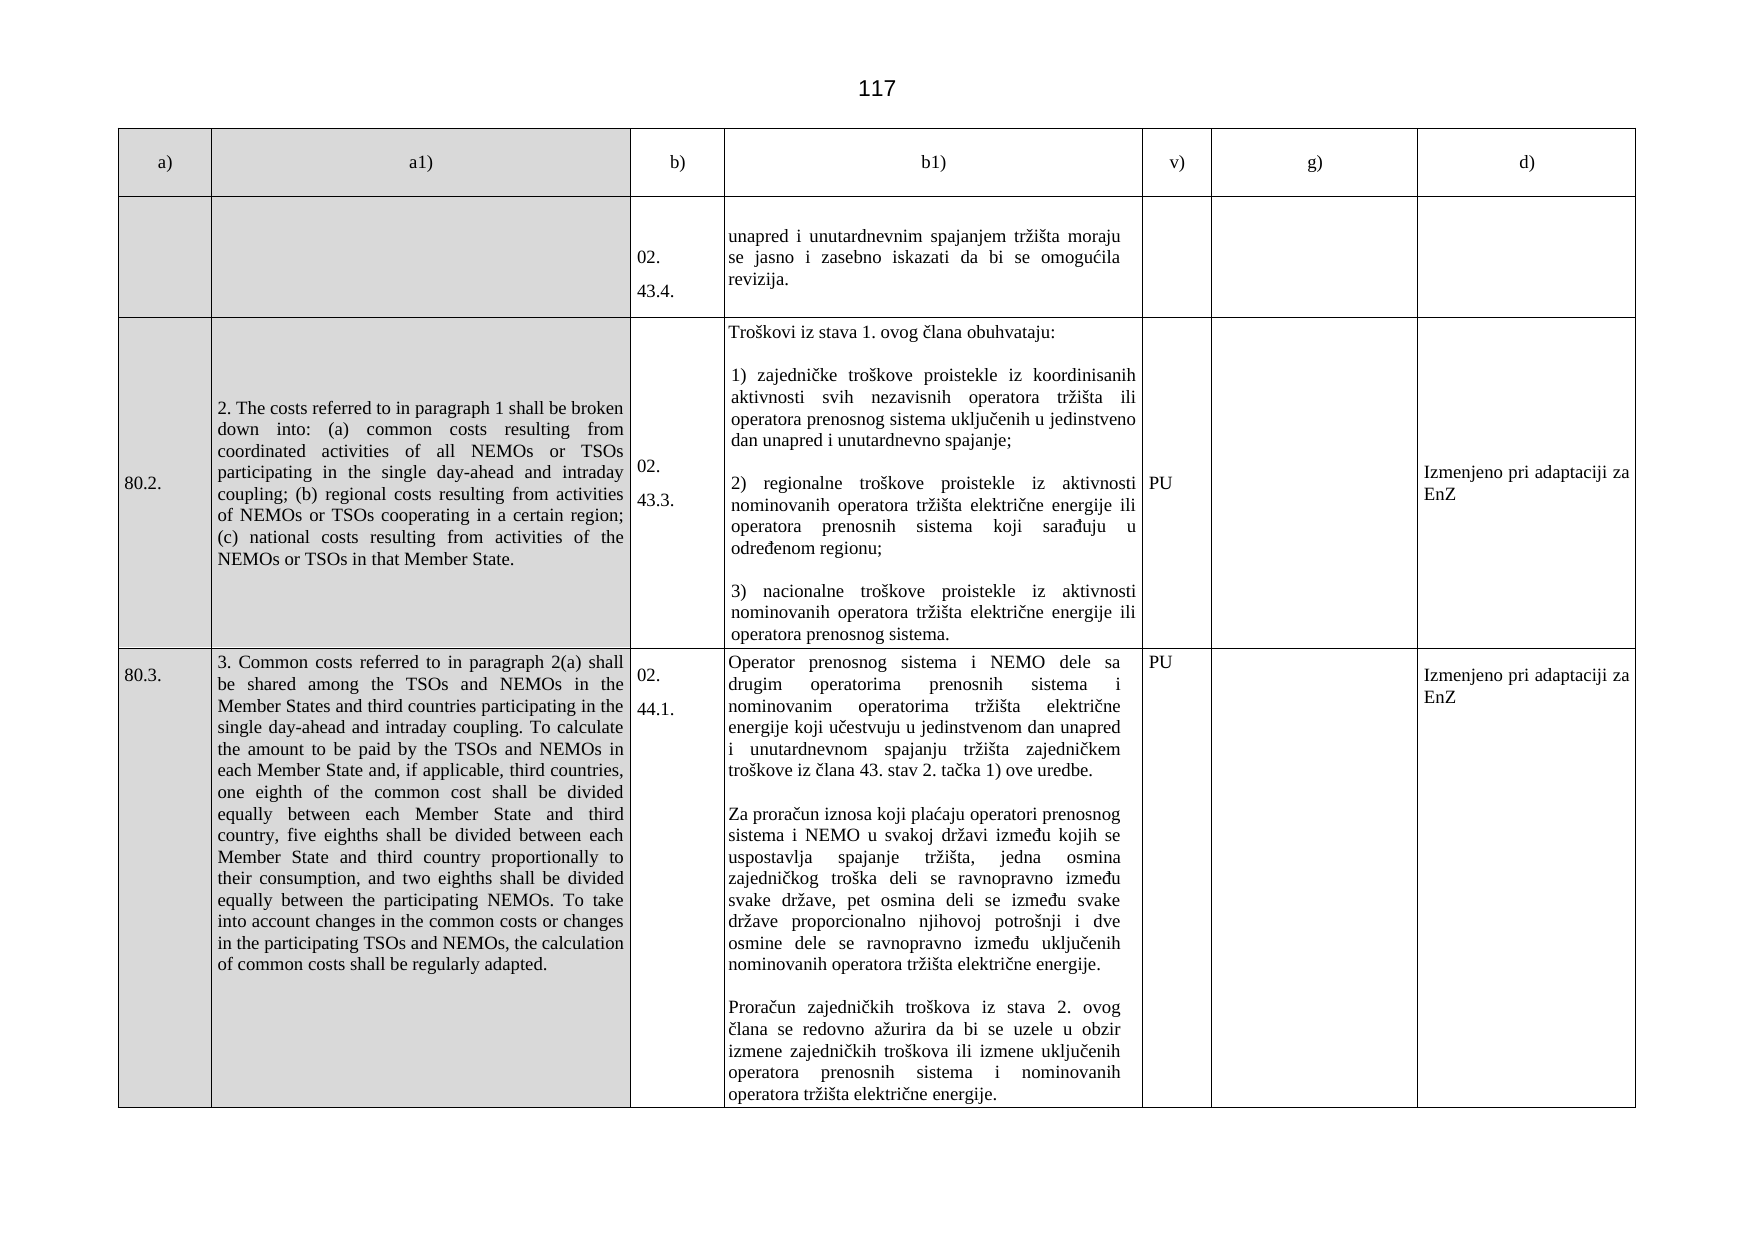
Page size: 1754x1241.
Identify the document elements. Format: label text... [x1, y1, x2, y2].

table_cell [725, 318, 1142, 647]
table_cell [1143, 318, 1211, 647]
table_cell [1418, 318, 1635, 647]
table_header g) [1212, 129, 1417, 196]
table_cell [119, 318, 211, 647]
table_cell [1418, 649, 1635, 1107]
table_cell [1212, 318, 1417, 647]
table_header a) [119, 129, 211, 196]
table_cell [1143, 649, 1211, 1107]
table_header d) [1418, 129, 1635, 196]
table_header b) [631, 129, 724, 196]
table_header v) [1143, 129, 1211, 196]
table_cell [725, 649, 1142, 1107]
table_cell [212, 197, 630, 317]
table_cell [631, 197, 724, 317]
table_header a1) [212, 129, 630, 196]
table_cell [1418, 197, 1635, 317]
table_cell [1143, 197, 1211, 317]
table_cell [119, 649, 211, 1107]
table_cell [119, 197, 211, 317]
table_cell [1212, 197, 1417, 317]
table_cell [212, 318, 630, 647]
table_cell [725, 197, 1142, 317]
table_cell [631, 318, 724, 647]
table_header b1) [725, 129, 1142, 196]
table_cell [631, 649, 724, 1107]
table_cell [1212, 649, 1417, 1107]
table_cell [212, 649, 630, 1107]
